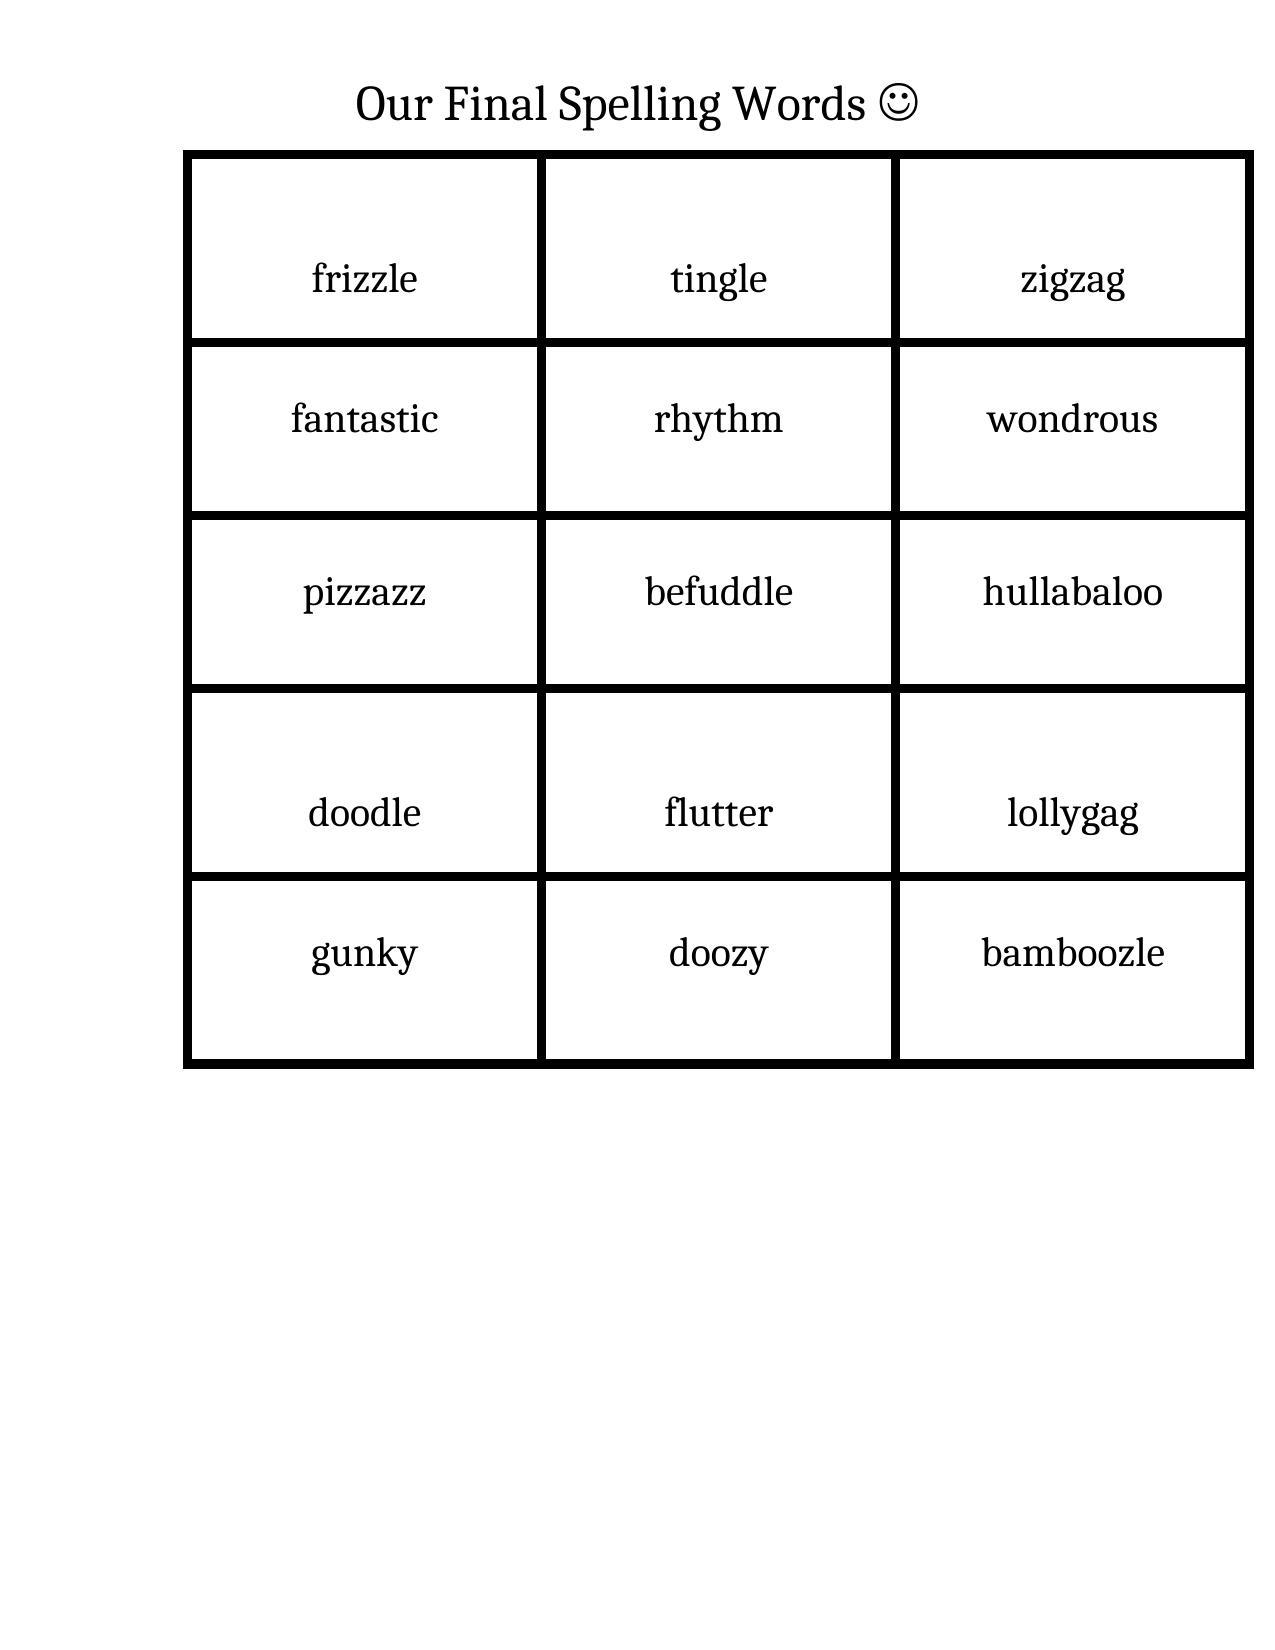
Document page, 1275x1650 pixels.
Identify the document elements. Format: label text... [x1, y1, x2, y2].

table_cell rhythm [546, 347, 891, 511]
table_cell befuddle [546, 520, 891, 684]
table_cell doodle [192, 693, 537, 872]
table_cell lollygag [900, 693, 1245, 872]
table_cell fantastic [192, 347, 537, 511]
table_cell pizzazz [192, 520, 537, 684]
table_header zigzag [900, 159, 1245, 338]
table_header frizzle [192, 159, 537, 338]
table_cell gunky [192, 881, 537, 1059]
table_cell flutter [546, 693, 891, 872]
table_header tingle [546, 159, 891, 338]
table_cell hullabaloo [900, 520, 1245, 684]
table_cell bamboozle [900, 881, 1245, 1059]
table_cell doozy [546, 881, 891, 1059]
table_cell wondrous [900, 347, 1245, 511]
